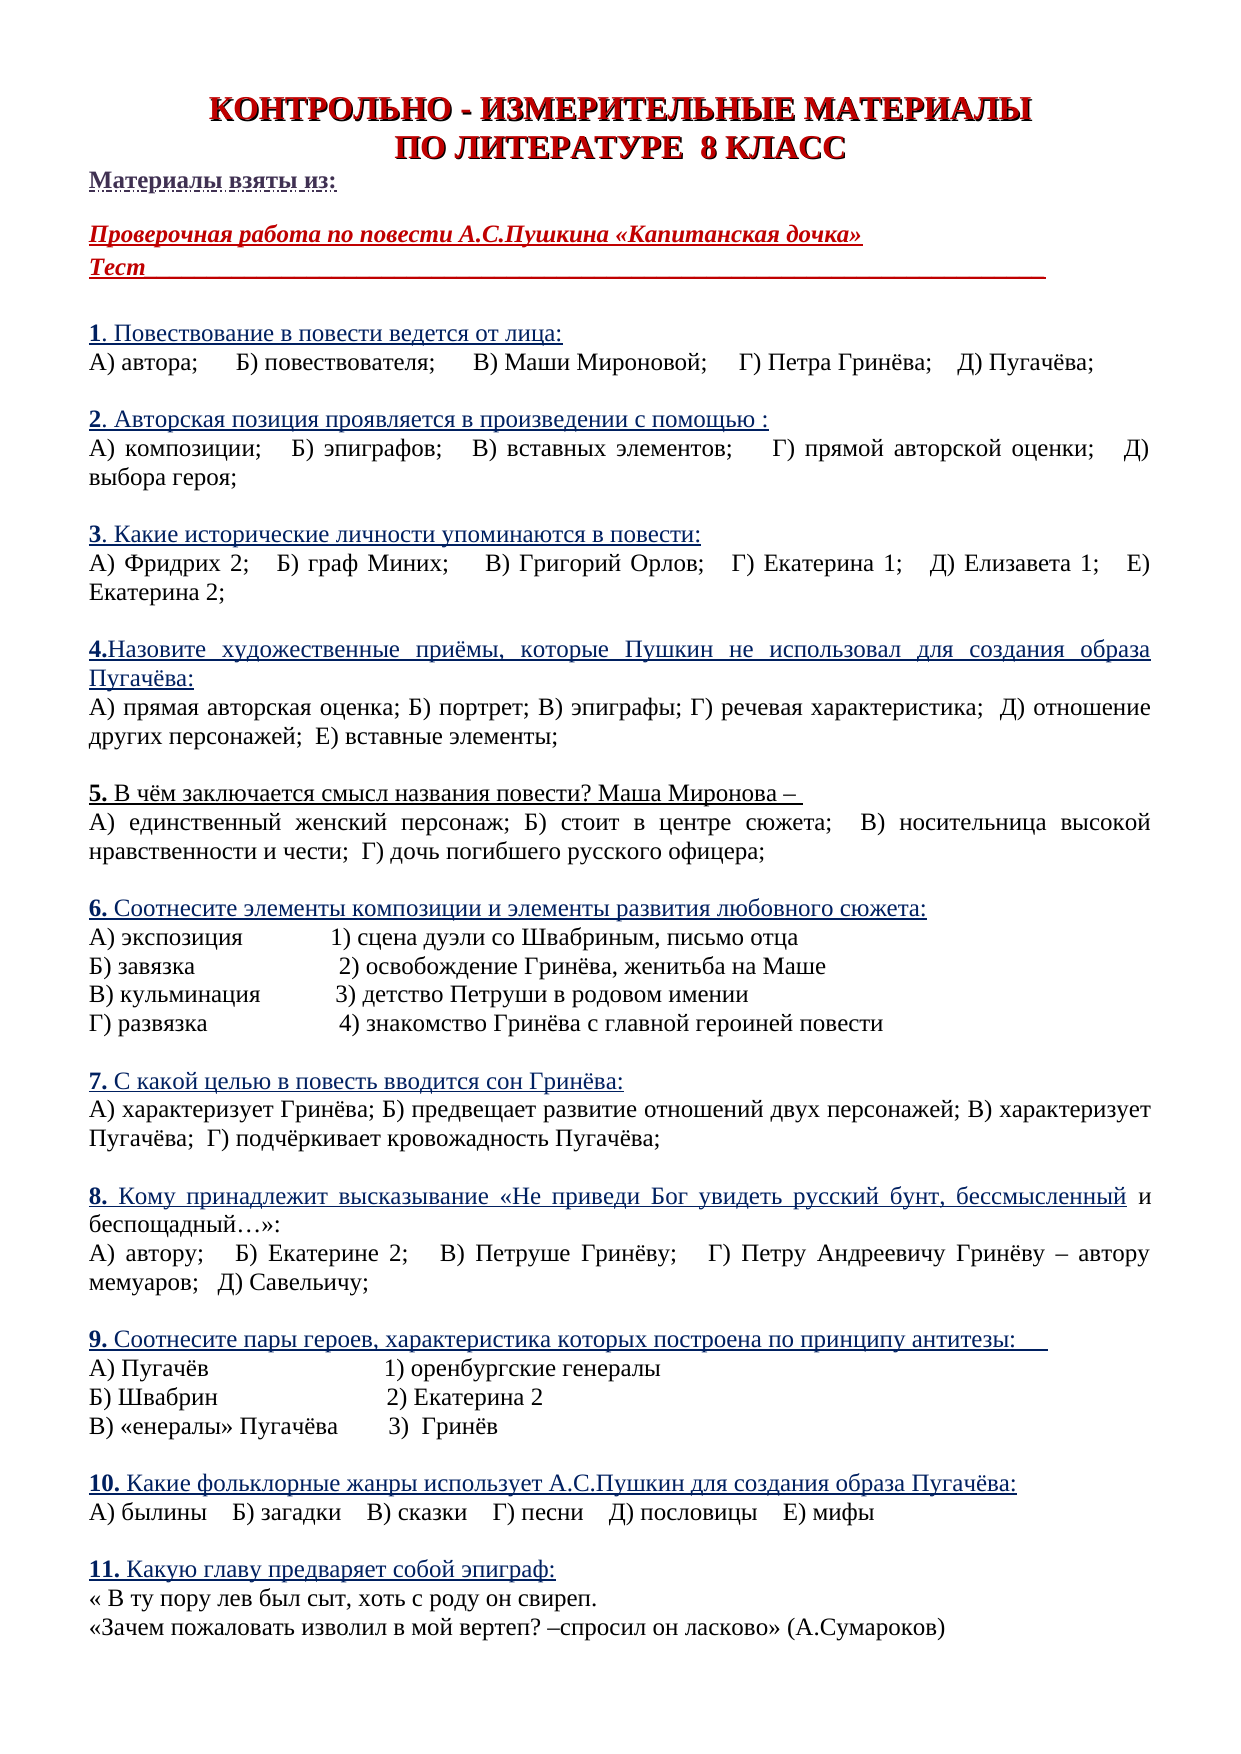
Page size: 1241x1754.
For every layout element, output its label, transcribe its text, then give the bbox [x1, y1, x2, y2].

text КОНТРОЛЬНО - ИЗМЕРИТЕЛЬНЫЕ МАТЕРИАЛЫ [89, 89, 1152, 127]
text 7. С какой целью в повесть вводится сон Гринёва: [89, 1066, 1152, 1094]
text 5. В чём заключается смысл названия повести? Маша Миронова – [89, 778, 1152, 807]
text А) характеризует Гринёва; Б) предвещает развитие отношений двух персонажей; В) характеризует Пугачёва; Г) подчёркивает кровожадность Пугачёва; [89, 1094, 1152, 1152]
text ПО ЛИТЕРАТУРЕ 8 КЛАСС [89, 127, 1152, 165]
text А) композиции; Б) эпиграфов; В) вставных элементов; Г) прямой авторской оценки; Д) выбора героя; [89, 433, 1152, 491]
text А) былины Б) загадки В) сказки Г) песни Д) пословицы Е) мифы [89, 1497, 1152, 1526]
text В) «енералы» Пугачёва 3) Гринёв [89, 1411, 1152, 1439]
text А) автора; Б) повествователя; В) Маши Мироновой; Г) Петра Гринёва; Д) Пугачёва; [89, 347, 1152, 376]
text 2. Авторская позиция проявляется в произведении с помощью : [89, 404, 1152, 433]
text А) единственный женский персонаж; Б) стоит в центре сюжета; В) носительница высокой нравственности и чести; Г) дочь погибшего русского офицера; [89, 807, 1152, 864]
text В) кульминация 3) детство Петруши в родовом имении [89, 979, 1152, 1008]
text А) прямая авторская оценка; Б) портрет; В) эпиграфы; Г) речевая характеристика; Д) отношение других персонажей; Е) вставные элементы; [89, 692, 1152, 749]
text 1. Повествование в повести ведется от лица: [89, 318, 1152, 347]
text «Зачем пожаловать изволил в мой вертеп? –спросил он ласково» (А.Сумароков) [89, 1612, 1152, 1641]
text 6. Соотнесите элементы композиции и элементы развития любовного сюжета: [89, 893, 1152, 922]
text 10. Какие фольклорные жанры использует А.С.Пушкин для создания образа Пугачёва: [89, 1468, 1152, 1497]
text Г) развязка 4) знакомство Гринёва с главной героиней повести [89, 1008, 1152, 1037]
text А) Пугачёв 1) оренбургские генералы [89, 1353, 1152, 1382]
text Б) завязка 2) освобождение Гринёва, женитьба на Маше [89, 951, 1152, 979]
text 9. Соотнесите пары героев, характеристика которых построена по принципу антитезы: [89, 1324, 1152, 1353]
text Проверочная работа по повести А.С.Пушкина «Капитанская дочка» [89, 219, 1152, 248]
text А) экспозиция 1) сцена дуэли со Швабриным, письмо отца [89, 922, 1152, 951]
text Б) Швабрин 2) Екатерина 2 [89, 1382, 1152, 1411]
text Материалы взяты из: [89, 165, 1152, 194]
text Тест________________________________________________________________________ [89, 252, 1152, 281]
text 4.Назовите художественные приёмы, которые Пушкин не использовал для создания образа Пугачёва: [89, 634, 1152, 692]
text А) Фридрих 2; Б) граф Миних; В) Григорий Орлов; Г) Екатерина 1; Д) Елизавета 1; Е) Екатерина 2; [89, 548, 1152, 606]
text А) автору; Б) Екатерине 2; В) Петруше Гринёву; Г) Петру Андреевичу Гринёву – автору мемуаров; Д) Савельичу; [89, 1238, 1152, 1296]
text « В ту пору лев был сыт, хоть с роду он свиреп. [89, 1583, 1152, 1612]
text 8. Кому принадлежит высказывание «Не приведи Бог увидеть русский бунт, бессмысленный и беспощадный…»: [89, 1181, 1152, 1238]
text 3. Какие исторические личности упоминаются в повести: [89, 519, 1152, 548]
text 11. Какую главу предваряет собой эпиграф: [89, 1554, 1152, 1583]
